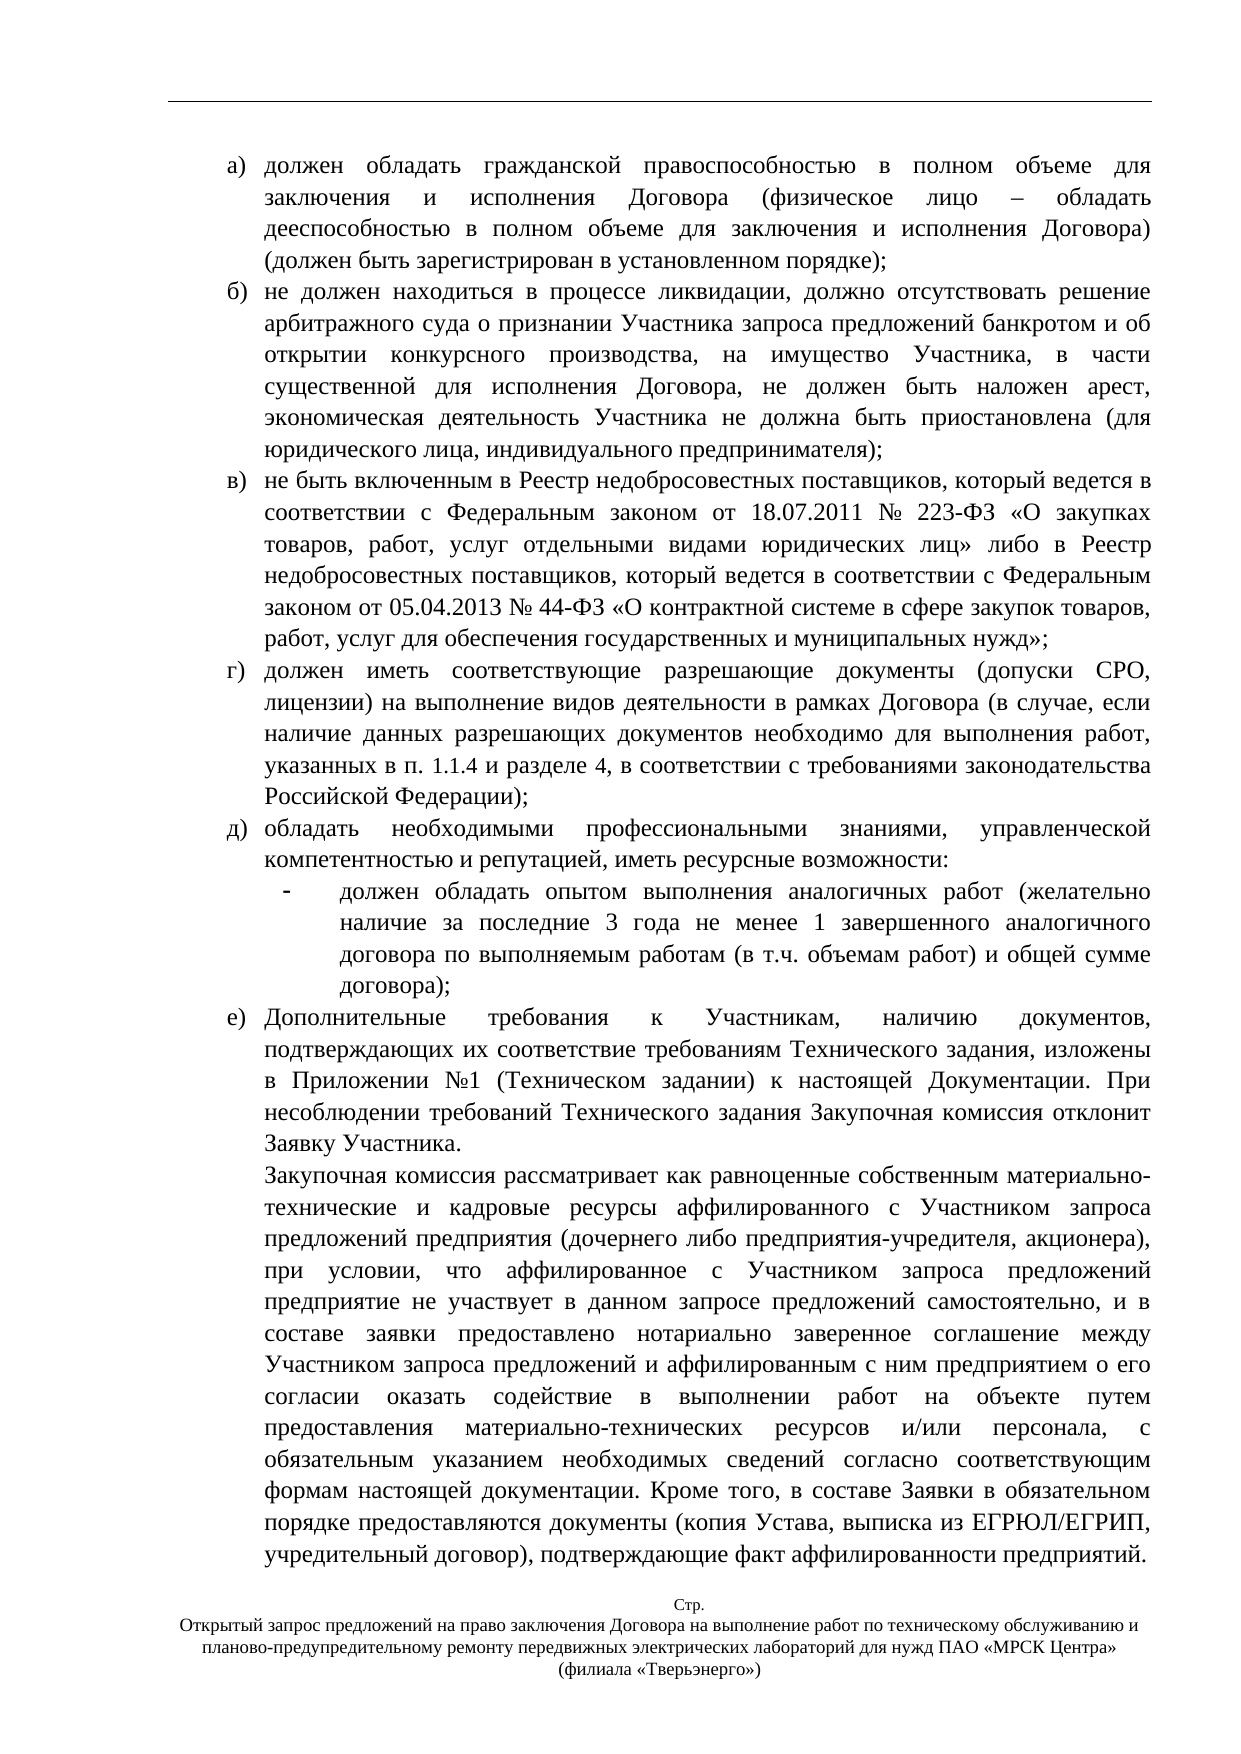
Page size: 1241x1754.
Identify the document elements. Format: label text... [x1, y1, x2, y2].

list должен иметь соответствующие разрешающие документы (допуски СРО, лицензии) на выполнение видов деятельности в рамках Договора (в случае, если наличие данных разрешающих документов необходимо для выполнения работ, указанных в п. 1.1.4 и разделе 4, в соответствии с требованиями законодательства Российской Федерации); [227, 655, 1152, 810]
list не должен находиться в процессе ликвидации, должно отсутствовать решение арбитражного суда о признании Участника запроса предложений банкротом и об открытии конкурсного производства, на имущество Участника, в части существенной для исполнения Договора, не должен быть наложен арест, экономическая деятельность Участника не должна быть приостановлена (для юридического лица, индивидуального предпринимателя); [227, 276, 1152, 463]
list должен обладать гражданской правоспособностью в полном объеме для заключения и исполнения Договора (физическое лицо – обладать дееспособностью в полном объеме для заключения и исполнения Договора) (должен быть зарегистрирован в установленном порядке); [227, 150, 1152, 273]
list должен обладать опытом выполнения аналогичных работ (желательно наличие за последние 3 года не менее 1 завершенного аналогичного договора по выполняемым работам (в т.ч. объемам работ) и общей сумме договора); [282, 876, 1152, 999]
list обладать необходимыми профессиональными знаниями, управленческой компетентностью и репутацией, иметь ресурсные возможности: [227, 813, 1152, 873]
list Дополнительные требования к Участникам, наличию документов, подтверждающих их соответствие требованиям Технического задания, изложены в Приложении №1 (Техническом задании) к настоящей Документации. При несоблюдении требований Технического задания Закупочная комиссия отклонит Заявку Участника. [227, 1002, 1152, 1157]
text Закупочная комиссия рассматривает как равноценные собственным материально-технические и кадровые ресурсы аффилированного с Участником запроса предложений предприятия (дочернего либо предприятия-учредителя, акционера), при условии, что аффилированное с Участником запроса предложений предприятие не участвует в данном запросе предложений самостоятельно, и в составе заявки предоставлено нотариально заверенное соглашение между Участником запроса предложений и аффилированным с ним предприятием о его согласии оказать содействие в выполнении работ на объекте путем предоставления материально-технических ресурсов и/или персонала, с обязательным указанием необходимых сведений согласно соответствующим формам настоящей документации. Кроме того, в составе Заявки в обязательном порядке предоставляются документы (копия Устава, выписка из ЕГРЮЛ/ЕГРИП, учредительный договор), подтверждающие факт аффилированности предприятий. [264, 1160, 1152, 1567]
list не быть включенным в Реестр недобросовестных поставщиков, который ведется в соответствии с Федеральным законом от 18.07.2011 № 223-ФЗ «О закупках товаров, работ, услуг отдельными видами юридических лиц» либо в Реестр недобросовестных поставщиков, который ведется в соответствии с Федеральным законом от 05.04.2013 № 44-ФЗ «О контрактной системе в сфере закупок товаров, работ, услуг для обеспечения государственных и муниципальных нужд»; [227, 466, 1152, 652]
